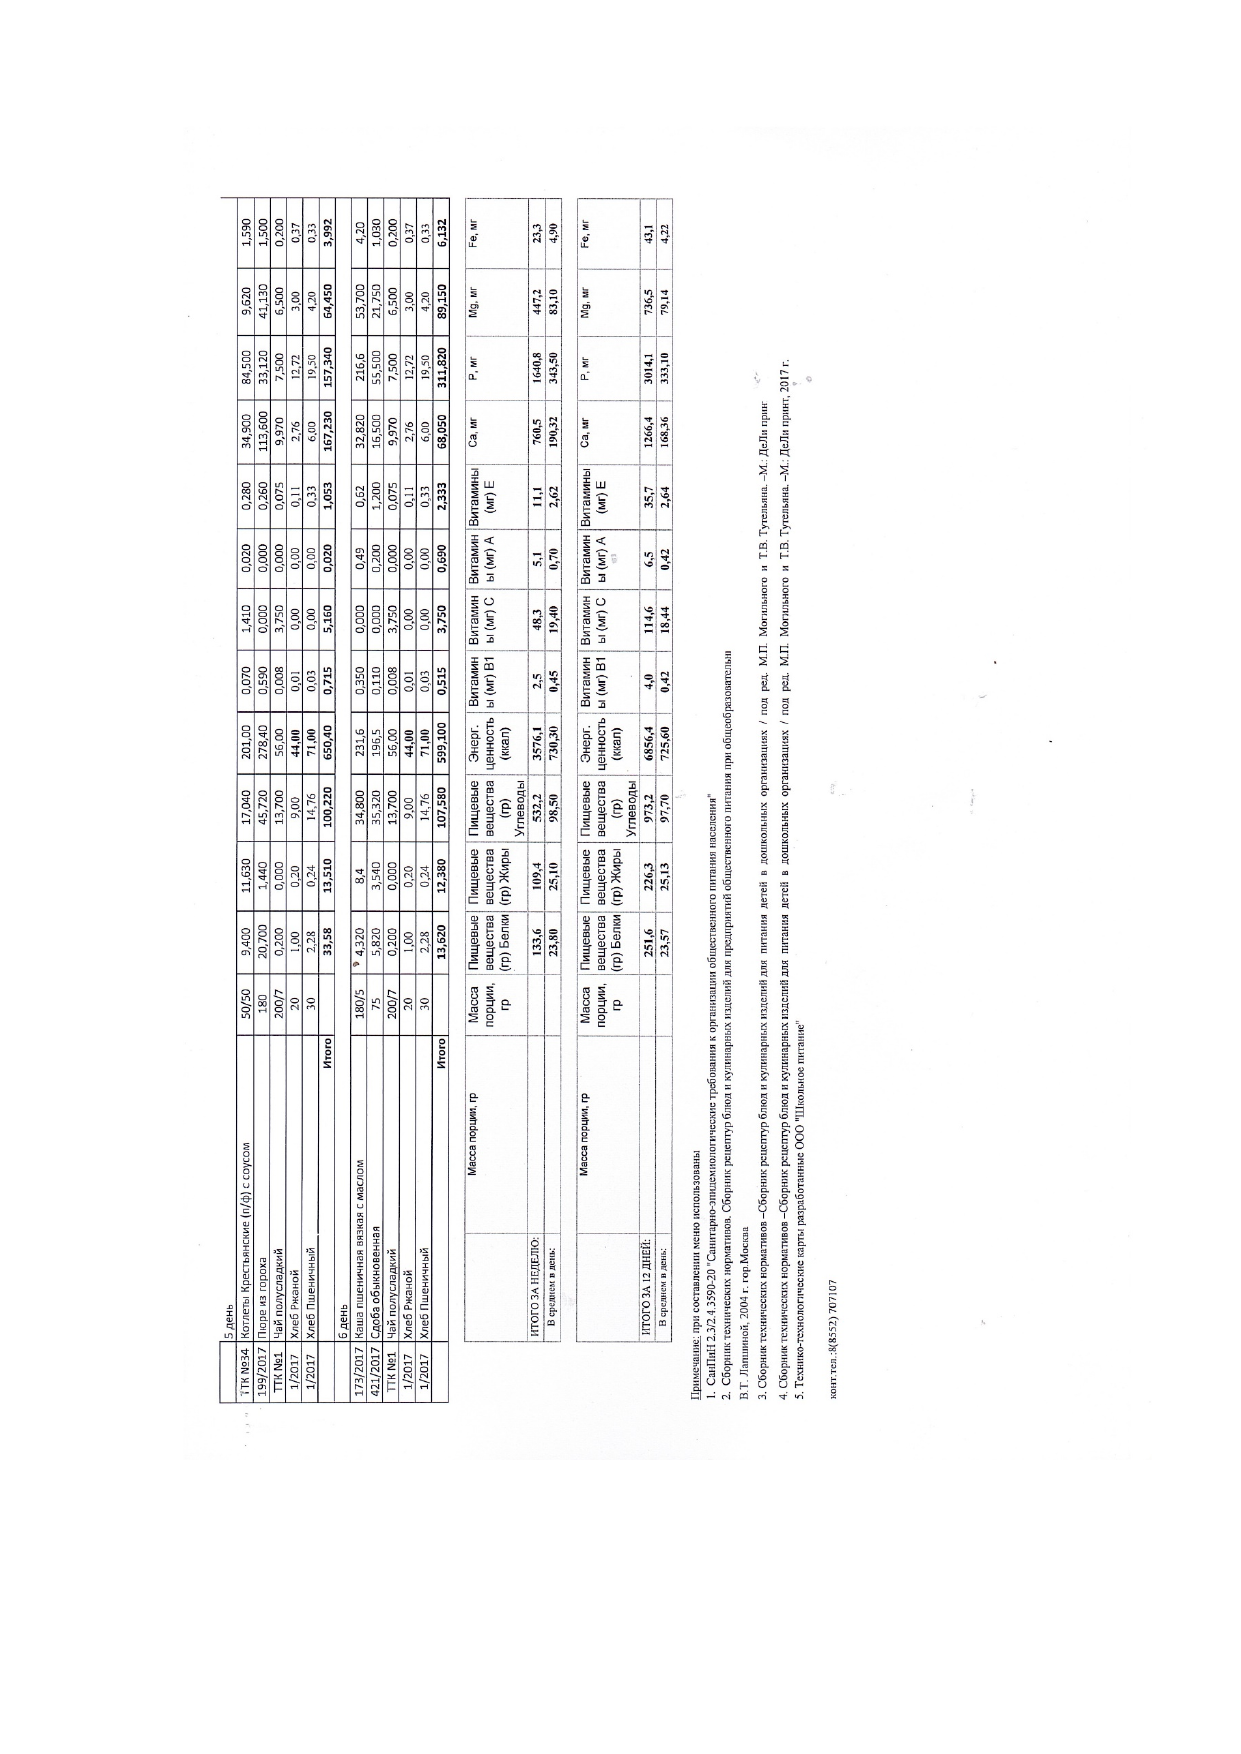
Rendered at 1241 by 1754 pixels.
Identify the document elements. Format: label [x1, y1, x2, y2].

picture [177, 118, 1152, 1460]
